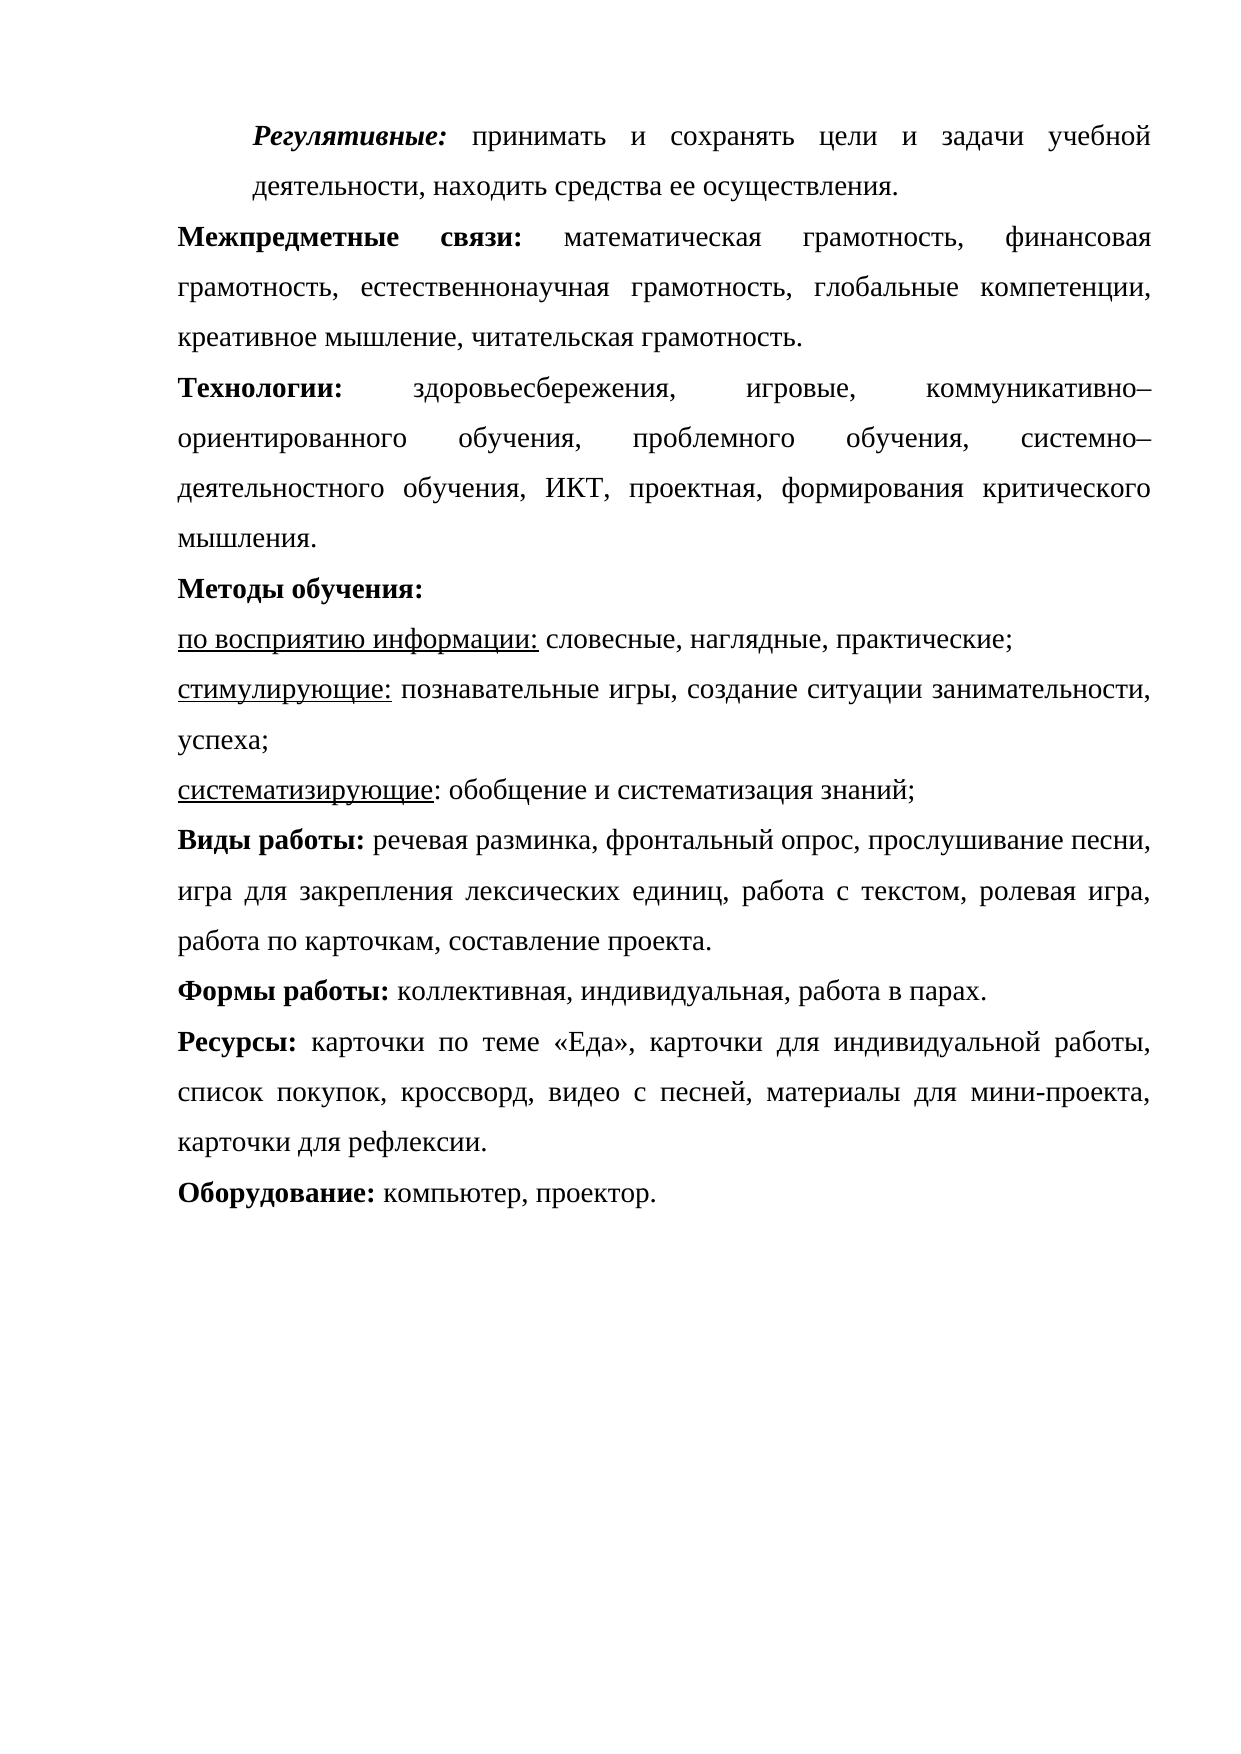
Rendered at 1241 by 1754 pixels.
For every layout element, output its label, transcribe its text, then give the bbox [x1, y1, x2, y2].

text систематизирующие: обобщение и систематизация знаний; [177, 772, 1152, 806]
text Формы работы: коллективная, индивидуальная, работа в парах. [177, 973, 1152, 1007]
text Оборудование: компьютер, проектор. [177, 1175, 1152, 1208]
text Методы обучения: [177, 571, 1152, 604]
text Межпредметные связи: математическая грамотность, финансовая грамотность, естественнонаучная грамотность, глобальные компетенции, креативное мышление, читательская грамотность. [177, 219, 1152, 353]
text по восприятию информации: словесные, наглядные, практические; [177, 621, 1152, 655]
text Ресурсы: карточки по теме «Еда», карточки для индивидуальной работы, список покупок, кроссворд, видео с песней, материалы для мини-проекта, карточки для рефлексии. [177, 1024, 1152, 1158]
text стимулирующие: познавательные игры, создание ситуации занимательности, успеха; [177, 672, 1152, 755]
text Виды работы: речевая разминка, фронтальный опрос, прослушивание песни, игра для закрепления лексических единиц, работа с текстом, ролевая игра, работа по карточкам, составление проекта. [177, 822, 1152, 957]
text Технологии: здоровьесбережения, игровые, коммуникативно–ориентированного обучения, проблемного обучения, системно–деятельностного обучения, ИКТ, проектная, формирования критического мышления. [177, 370, 1152, 554]
list Регулятивные: принимать и сохранять цели и задачи учебной деятельности, находить средства ее осуществления. [252, 118, 1152, 202]
